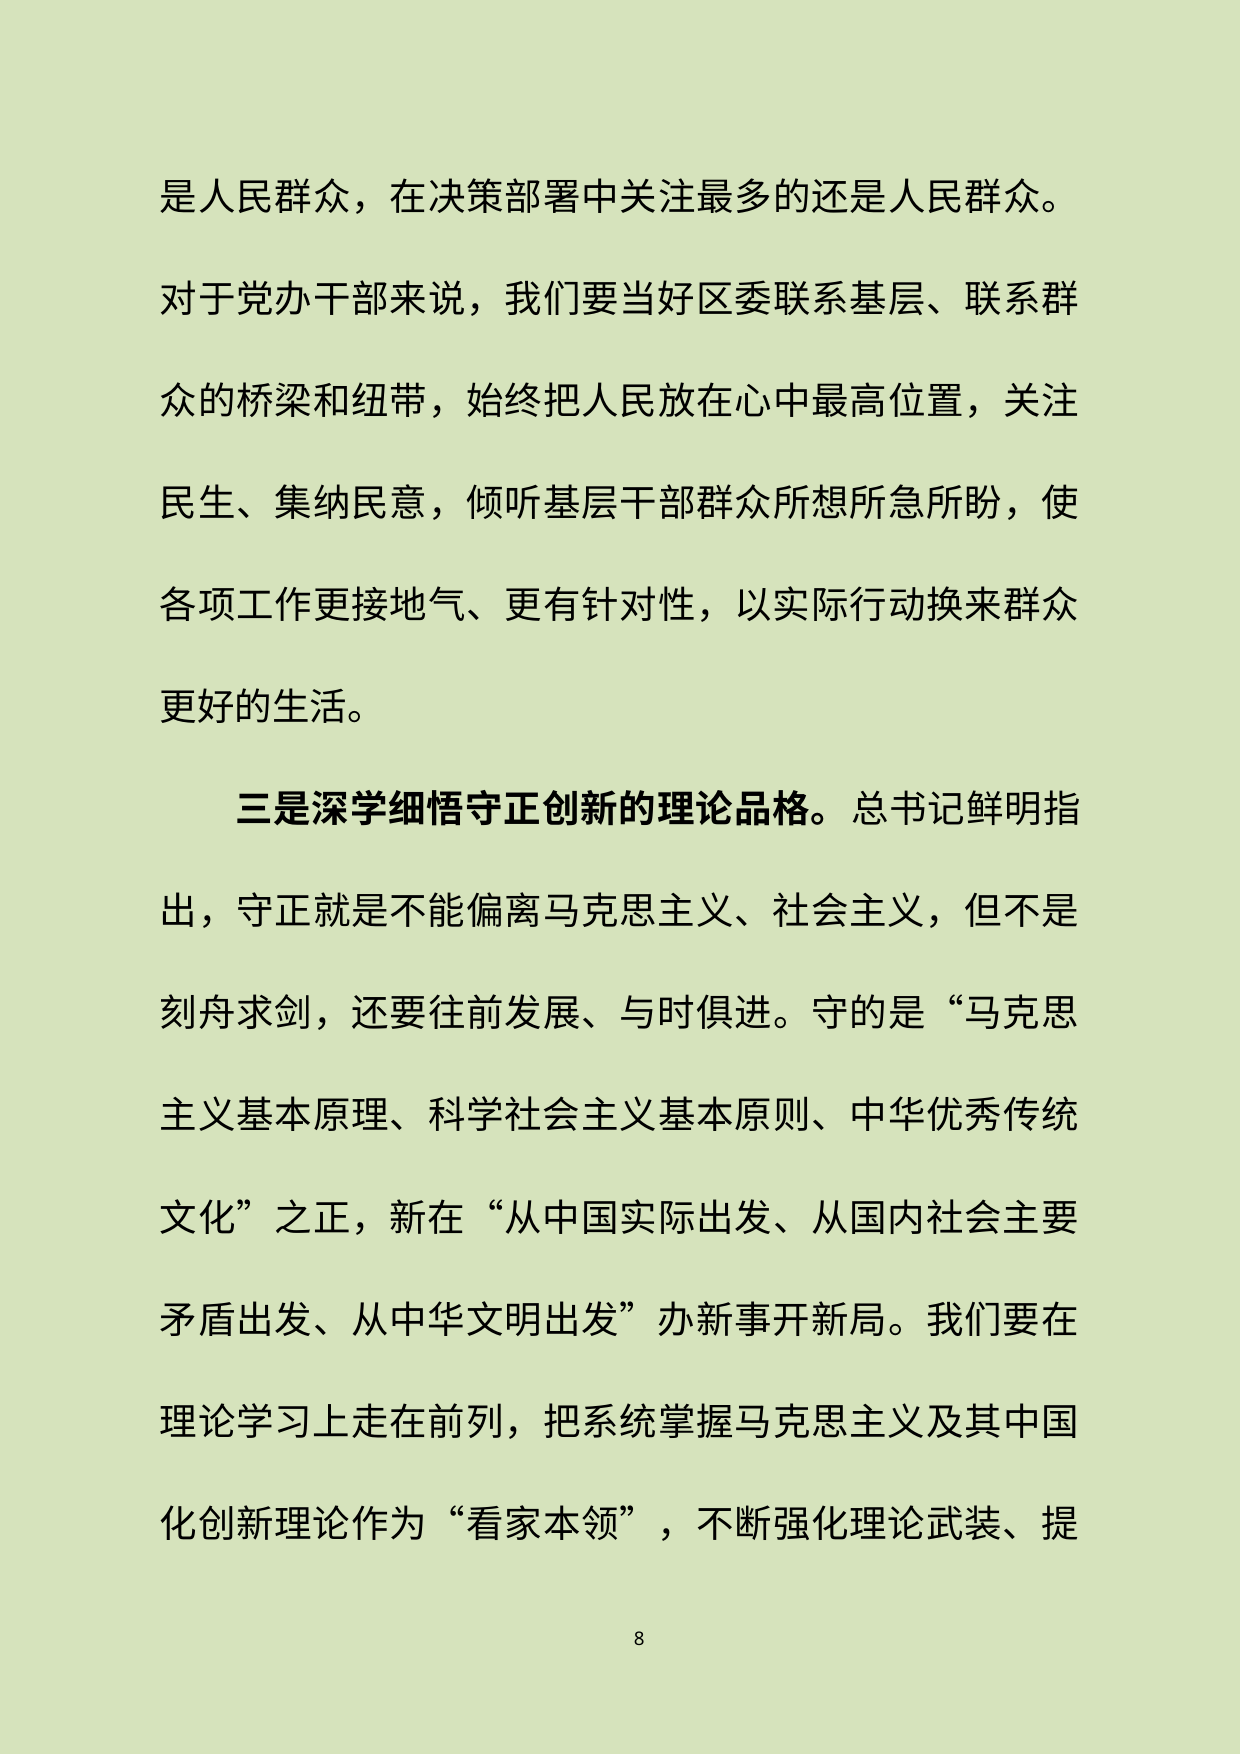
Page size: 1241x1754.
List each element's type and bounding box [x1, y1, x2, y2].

text [159, 143, 1081, 755]
text [159, 755, 1081, 1572]
